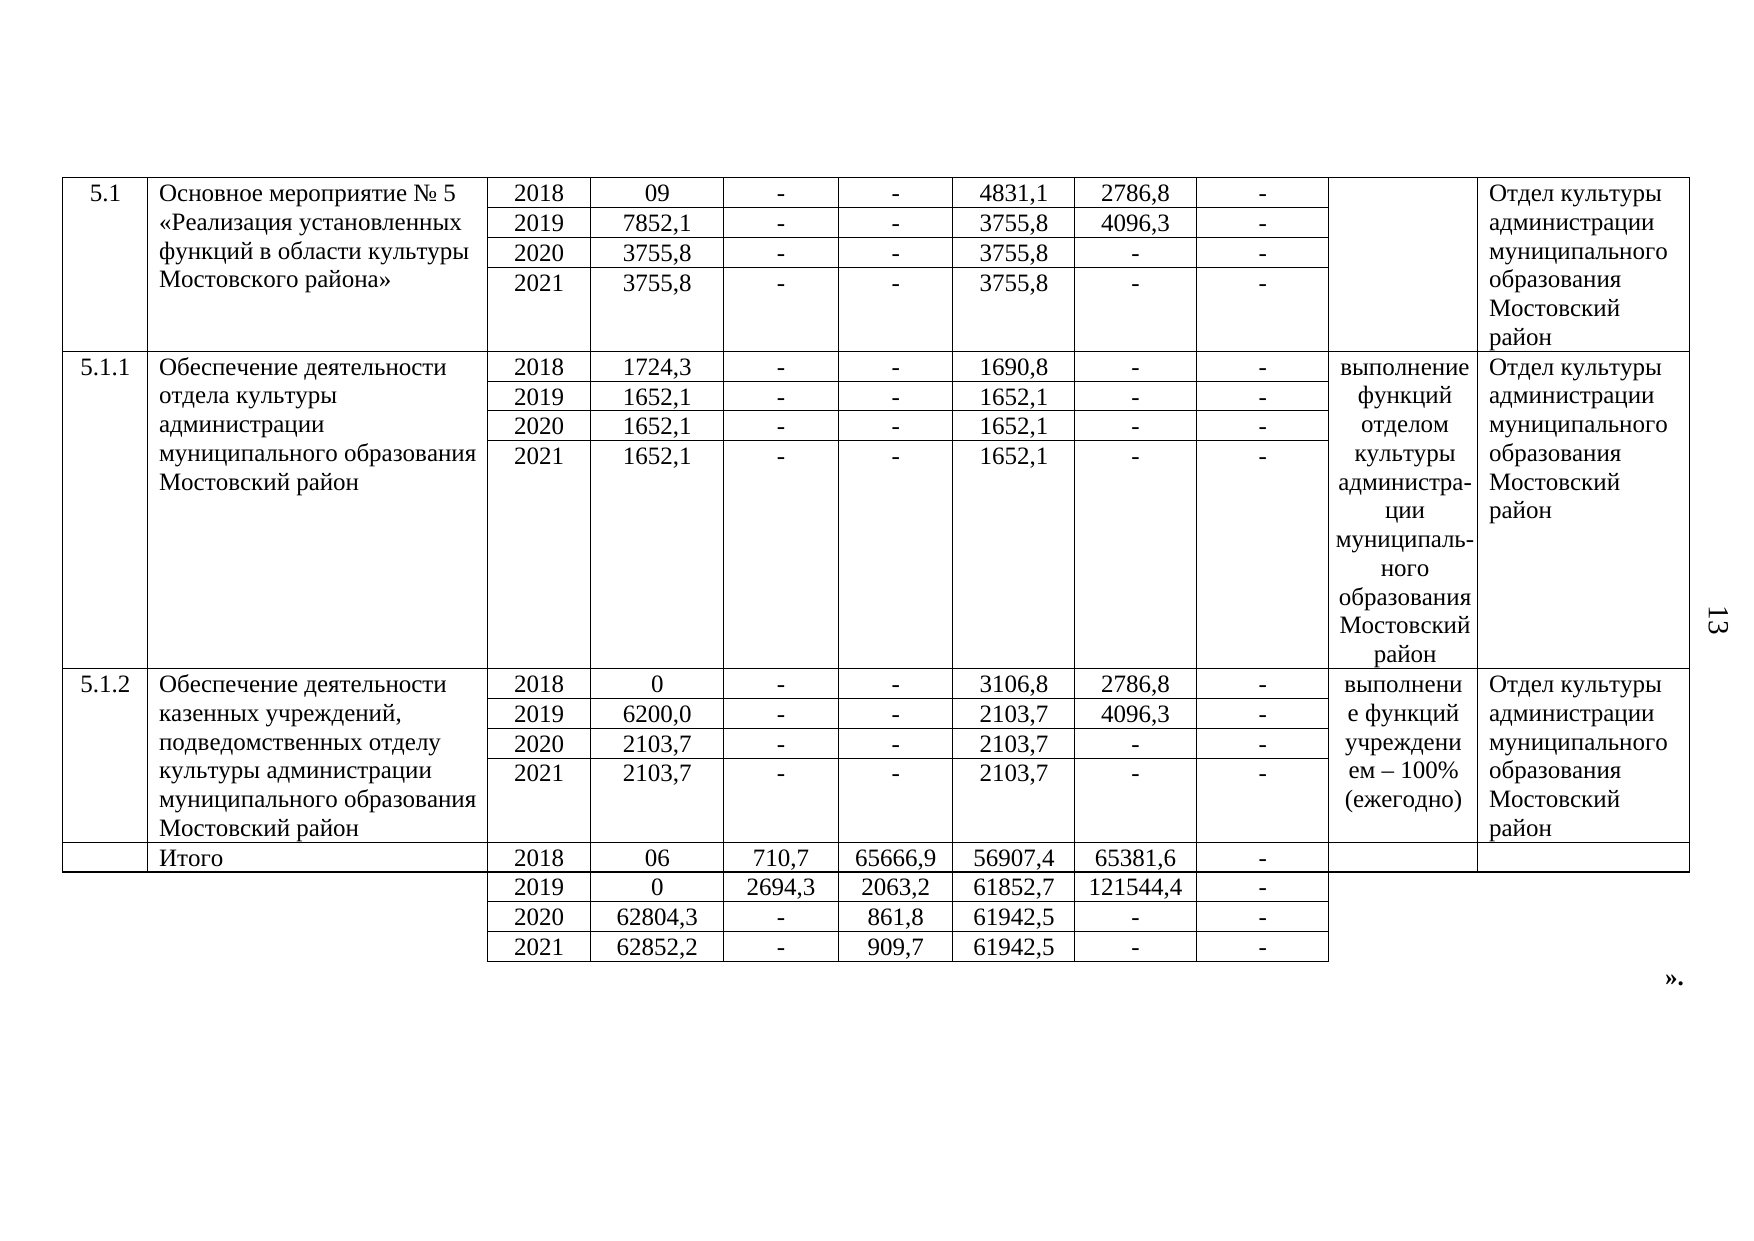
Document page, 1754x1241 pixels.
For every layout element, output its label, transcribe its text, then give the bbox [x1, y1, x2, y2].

table_cell 1652,1 [953, 441, 1074, 668]
table_cell [63, 843, 147, 871]
table_cell 2019 [488, 873, 590, 901]
table_cell - [839, 759, 952, 842]
table_cell Итого [148, 843, 487, 871]
table_cell 2021 [488, 759, 590, 842]
table_cell 4831,1 [953, 178, 1074, 207]
table_cell 2694,3 [724, 873, 838, 901]
table_cell - [1197, 669, 1328, 698]
table_cell 65666,9 [839, 843, 952, 871]
table_cell 710,7 [724, 843, 838, 871]
table_cell - [839, 382, 952, 410]
table_cell 56907,4 [953, 843, 1074, 871]
table_cell 1652,1 [953, 382, 1074, 410]
table_cell - [839, 729, 952, 757]
table_cell 62852,2 [591, 932, 723, 961]
table_cell - [1197, 178, 1328, 207]
table_cell - [839, 208, 952, 237]
table_cell 61852,7 [953, 873, 1074, 901]
table_cell 2018 [488, 843, 590, 871]
table_cell - [724, 902, 838, 931]
table_cell 61942,5 [953, 932, 1074, 961]
table_cell - [1075, 902, 1196, 931]
table_cell 2018 [488, 669, 590, 698]
table_cell - [724, 352, 838, 381]
table_cell 1652,1 [591, 441, 723, 668]
table_cell - [1075, 729, 1196, 757]
table_cell 2021 [488, 441, 590, 668]
table_cell - [724, 729, 838, 757]
table_cell 7852,1 [591, 208, 723, 237]
table_cell Обеспечение деятельности отдела культуры администрации муниципального образования Мостовский район [148, 352, 487, 668]
text ». [74, 962, 1683, 991]
table_cell - [724, 699, 838, 728]
table_cell - [1197, 441, 1328, 668]
table_cell 121544,4 [1075, 873, 1196, 901]
table_cell - [1197, 352, 1328, 381]
table_cell - [1197, 902, 1328, 931]
table_cell 909,7 [839, 932, 952, 961]
table_cell - [1197, 873, 1328, 901]
table_cell Отдел культуры администрации муниципального образования Мостовский район [1478, 669, 1689, 842]
table_cell 2019 [488, 208, 590, 237]
table_cell 2020 [488, 902, 590, 931]
table_cell - [1197, 238, 1328, 267]
table_cell 2019 [488, 382, 590, 410]
table_cell - [839, 352, 952, 381]
table_cell 861,8 [839, 902, 952, 931]
table_cell 5.1.1 [63, 352, 147, 668]
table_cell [1478, 178, 1689, 351]
table_cell 188154,6 [591, 873, 723, 901]
table_cell 2103,7 [591, 729, 723, 757]
table_cell 1652,1 [591, 382, 723, 410]
table_cell [1329, 843, 1477, 871]
table_cell 2018 [488, 178, 590, 207]
table_cell 2103,7 [953, 729, 1074, 757]
table_cell - [724, 932, 838, 961]
table_cell 2021 [488, 268, 590, 351]
table_cell - [1197, 208, 1328, 237]
table_cell 1652,1 [953, 411, 1074, 440]
table_cell 3755,8 [953, 208, 1074, 237]
table_cell 2103,7 [953, 759, 1074, 842]
table_cell - [1075, 932, 1196, 961]
table_cell 4096,3 [1075, 208, 1196, 237]
table_cell - [724, 238, 838, 267]
table_cell 1652,1 [591, 411, 723, 440]
table_cell 2786,8 [1075, 669, 1196, 698]
table_cell - [724, 178, 838, 207]
table_cell - [839, 238, 952, 267]
table_cell 2103,7 [953, 699, 1074, 728]
table_cell - [1075, 441, 1196, 668]
table_cell 2103,7 [591, 759, 723, 842]
table_cell 2786,8 [1075, 178, 1196, 207]
table_cell 4096,3 [1075, 699, 1196, 728]
table_cell 6200,0 [591, 699, 723, 728]
table_cell 5893,6 [591, 669, 723, 698]
table_cell 188666,6 [591, 843, 723, 871]
table_cell Отдел культуры администрации муниципального образования Мостовский район [1478, 352, 1689, 668]
table_cell 2018 [488, 352, 590, 381]
table_cell - [724, 411, 838, 440]
table_cell 62804,3 [591, 902, 723, 931]
table_cell - [1197, 411, 1328, 440]
table_cell - [1075, 268, 1196, 351]
table_cell 65381,6 [1075, 843, 1196, 871]
table_cell - [1075, 352, 1196, 381]
table_cell 2020 [488, 729, 590, 757]
table_cell - [1197, 699, 1328, 728]
table_cell - [1075, 411, 1196, 440]
table_cell - [839, 268, 952, 351]
table_cell - [1197, 843, 1328, 871]
table_cell - [1197, 932, 1328, 961]
table_cell 3755,8 [591, 238, 723, 267]
table_cell - [1197, 268, 1328, 351]
table_cell - [1197, 382, 1328, 410]
table_cell Обеспечение деятельности казенных учреждений, подведомственных отделу культуры администрации муниципального образования Мостовский район [148, 669, 487, 842]
table_cell Основное мероприятие № 5 «Реализация установленных функций в области культуры Мостовского района» [148, 178, 487, 351]
table_cell 2020 [488, 238, 590, 267]
table_cell - [839, 411, 952, 440]
table_cell выполнение функций отделом культуры администра-ции муниципаль-ного образования Мостовский район [1329, 352, 1477, 668]
table_cell - [724, 669, 838, 698]
table_cell - [724, 759, 838, 842]
table_cell 2063,2 [839, 873, 952, 901]
table_cell 3106,8 [953, 669, 1074, 698]
table_cell 3755,8 [953, 238, 1074, 267]
table_cell - [839, 441, 952, 668]
table_cell - [724, 441, 838, 668]
table_cell - [839, 699, 952, 728]
table_cell - [839, 178, 952, 207]
table_cell - [724, 268, 838, 351]
table_cell 2019 [488, 699, 590, 728]
table_cell - [1075, 759, 1196, 842]
table_cell - [1075, 382, 1196, 410]
table_cell 1724,3 [591, 352, 723, 381]
table_cell [1478, 843, 1689, 871]
table_cell - [724, 208, 838, 237]
table_cell - [724, 382, 838, 410]
table_cell - [1075, 238, 1196, 267]
table_cell 7617,9 [591, 178, 723, 207]
table_cell 5.1 [63, 178, 147, 351]
table_cell 3755,8 [953, 268, 1074, 351]
table_cell 61942,5 [953, 902, 1074, 931]
table_cell - [1197, 729, 1328, 757]
table_cell - [839, 669, 952, 698]
table_cell 5.1.2 [63, 669, 147, 842]
table_cell 1690,8 [953, 352, 1074, 381]
table_cell - [1197, 759, 1328, 842]
table_cell выполнение функций учреждением – 100% (ежегодно) [1329, 669, 1477, 842]
table_cell 2021 [488, 932, 590, 961]
table_cell [1329, 178, 1477, 351]
table_cell 3755,8 [591, 268, 723, 351]
table_cell 2020 [488, 411, 590, 440]
